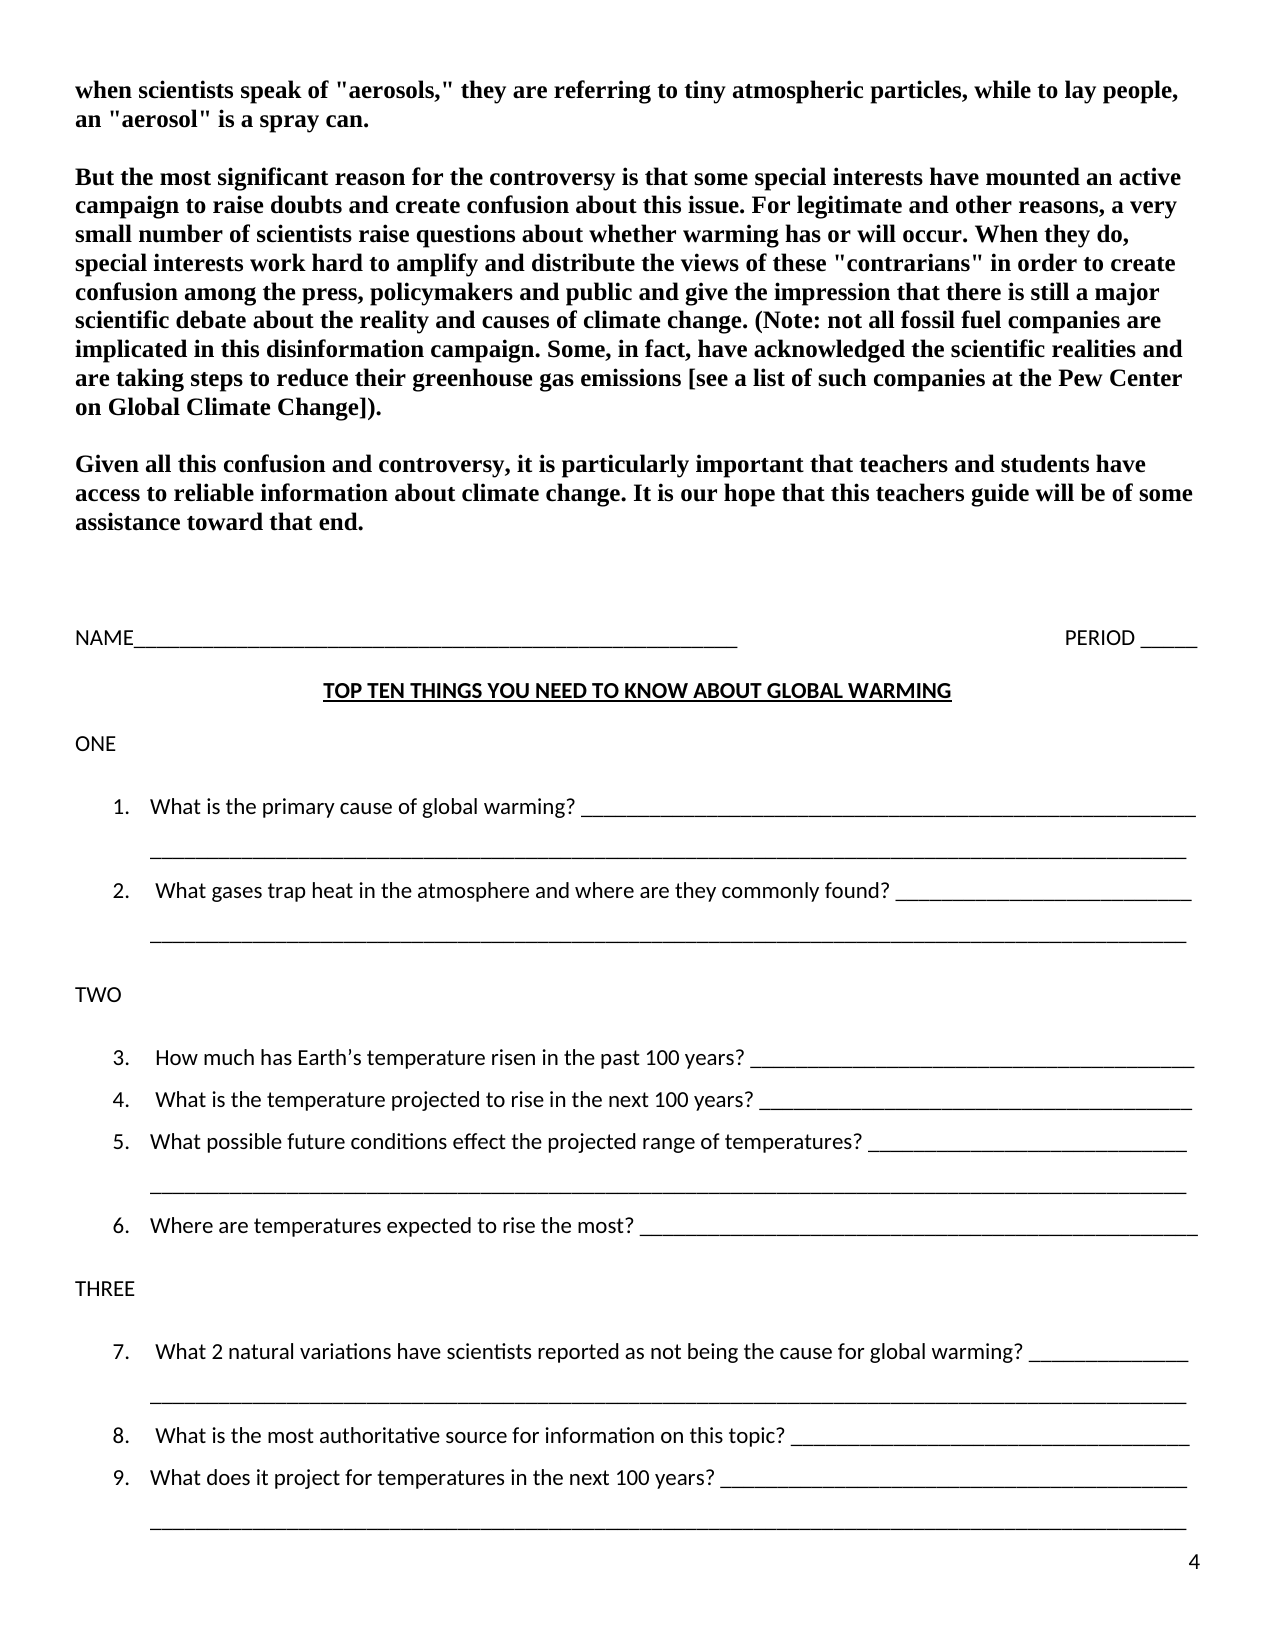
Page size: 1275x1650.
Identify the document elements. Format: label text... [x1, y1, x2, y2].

list What possible future conditions effect the projected range of temperatures? ____________________________ ___________________________________________________________________________________________ [112, 1127, 1200, 1197]
list What is the primary cause of global warming? ______________________________________________________ ___________________________________________________________________________________________ [112, 792, 1200, 862]
text Given all this confusion and controversy, it is particularly important that teachers and students have access to reliable information about climate change. It is our hope that this teachers guide will be of some assistance toward that end. [75, 449, 1200, 536]
list What is the most authoritative source for information on this topic? ___________________________________ [112, 1421, 1200, 1449]
text But the most significant reason for the controversy is that some special interests have mounted an active campaign to raise doubts and create confusion about this issue. For legitimate and other reasons, a very small number of scientists raise questions about whether warming has or will occur. When they do, special interests work hard to amplify and distribute the views of these "contrarians" in order to create confusion among the press, policymakers and public and give the impression that there is still a major scientific debate about the reality and causes of climate change. (Note: not all fossil fuel companies are implicated in this disinformation campaign. Some, in fact, have acknowledged the scientific realities and are taking steps to reduce their greenhouse gas emissions [see a list of such companies at the Pew Center on Global Climate Change]). [75, 162, 1200, 420]
list What does it project for temperatures in the next 100 years? _________________________________________ ___________________________________________________________________________________________ [112, 1463, 1200, 1533]
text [75, 75, 1200, 132]
list What is the temperature projected to rise in the next 100 years? ______________________________________ [112, 1085, 1200, 1113]
list What 2 natural variations have scientists reported as not being the cause for global warming? ______________ ___________________________________________________________________________________________ [112, 1337, 1200, 1407]
list What gases trap heat in the atmosphere and where are they commonly found? __________________________ ___________________________________________________________________________________________ [112, 876, 1200, 946]
list Where are temperatures expected to rise the most? _________________________________________________ [112, 1211, 1200, 1239]
text TOP TEN THINGS YOU NEED TO KNOW ABOUT GLOBAL WARMING [75, 676, 1200, 704]
text ONE [75, 729, 1200, 757]
text THREE [75, 1274, 1200, 1302]
list How much has Earth’s temperature risen in the past 100 years? _______________________________________ [112, 1043, 1200, 1071]
text TWO [75, 981, 1200, 1008]
text NAME_____________________________________________________ PERIOD _____ [75, 623, 1200, 651]
